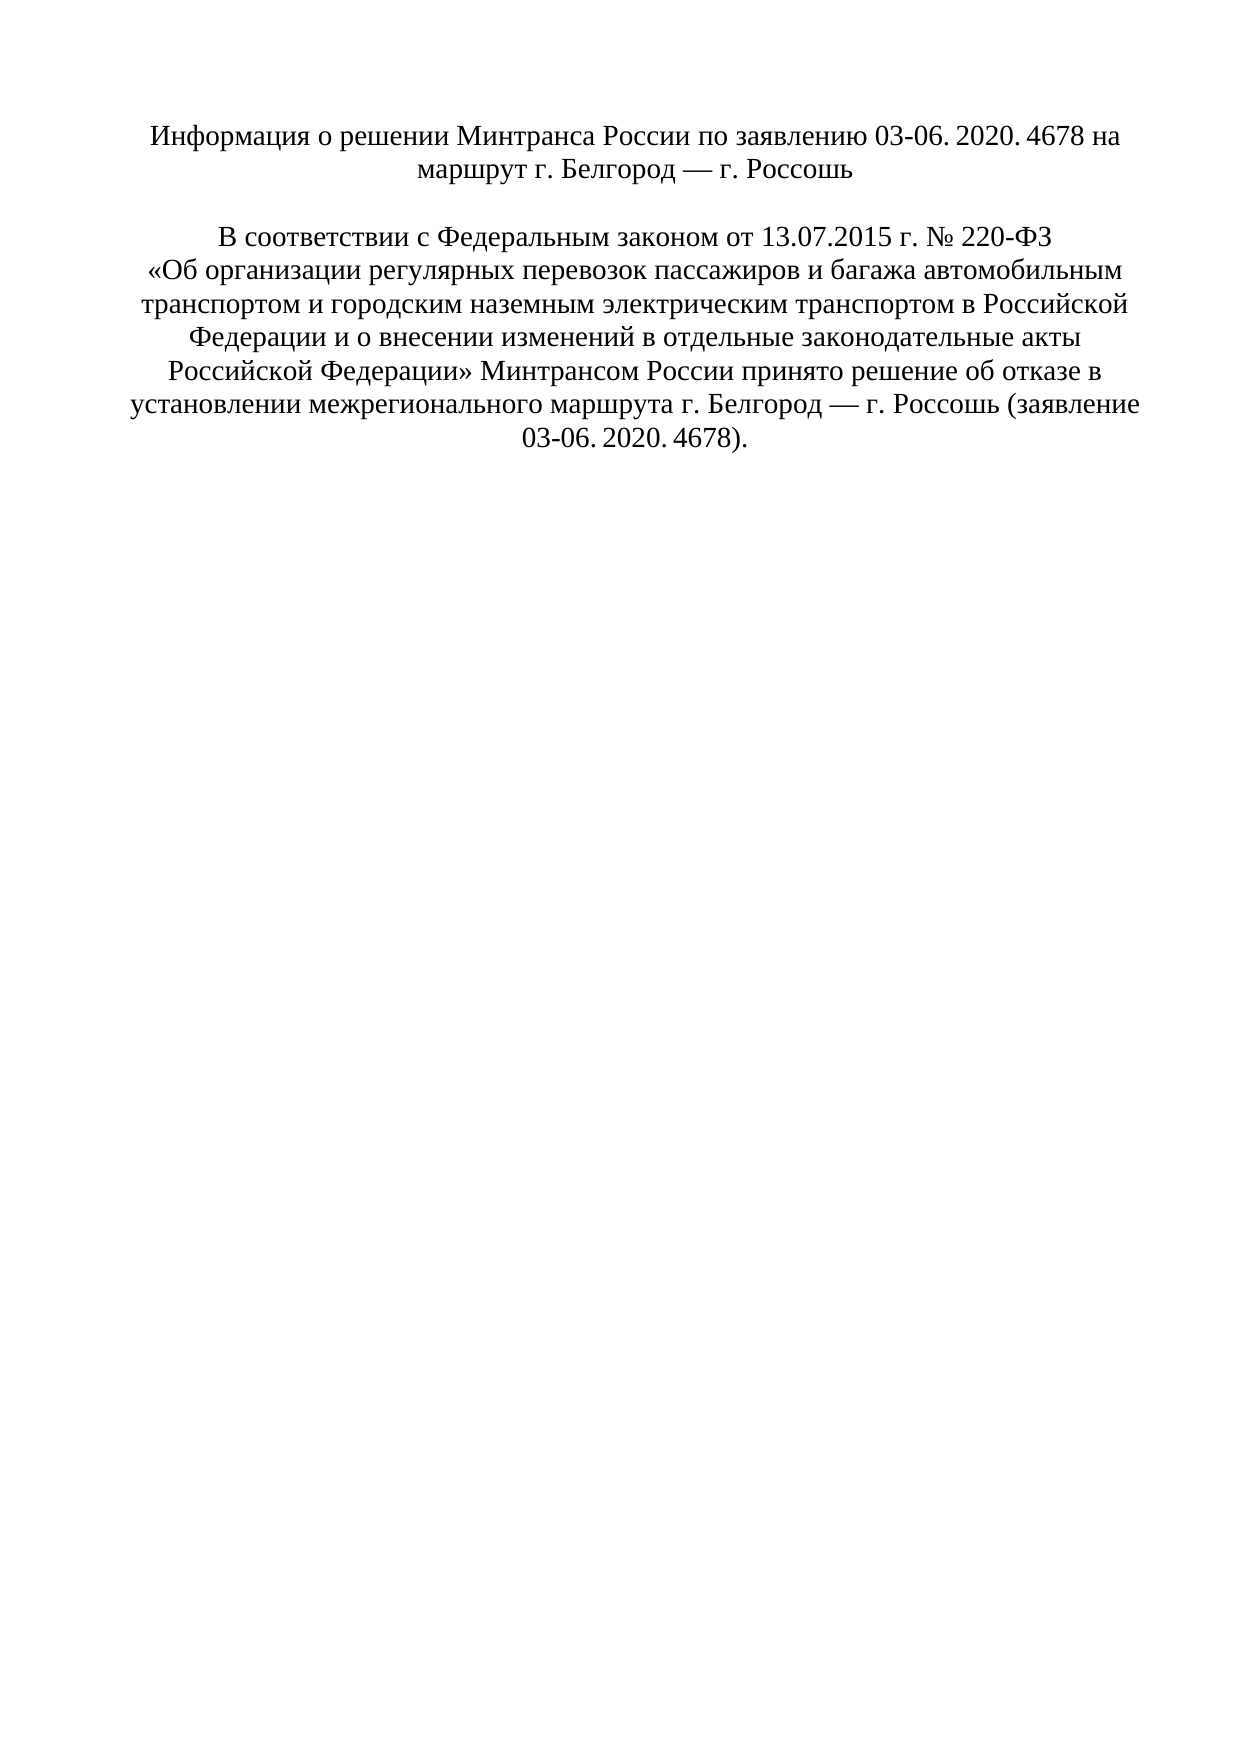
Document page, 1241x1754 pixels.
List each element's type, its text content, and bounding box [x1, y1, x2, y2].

text Информация о решении Минтранса России по заявлению 03-06. 2020. 4678 на маршрут г. Белгород — г. Россошь [118, 118, 1152, 185]
text В соответствии с Федеральным законом от 13.07.2015 г. № 220-ФЗ «Об организации регулярных перевозок пассажиров и багажа автомобильным транспортом и городским наземным электрическим транспортом в Российской Федерации и о внесении изменений в отдельные законодательные акты Российской Федерации» Минтрансом России принято решение об отказе в установлении межрегионального маршрута г. Белгород — г. Россошь (заявление 03-06. 2020. 4678). [118, 219, 1152, 453]
